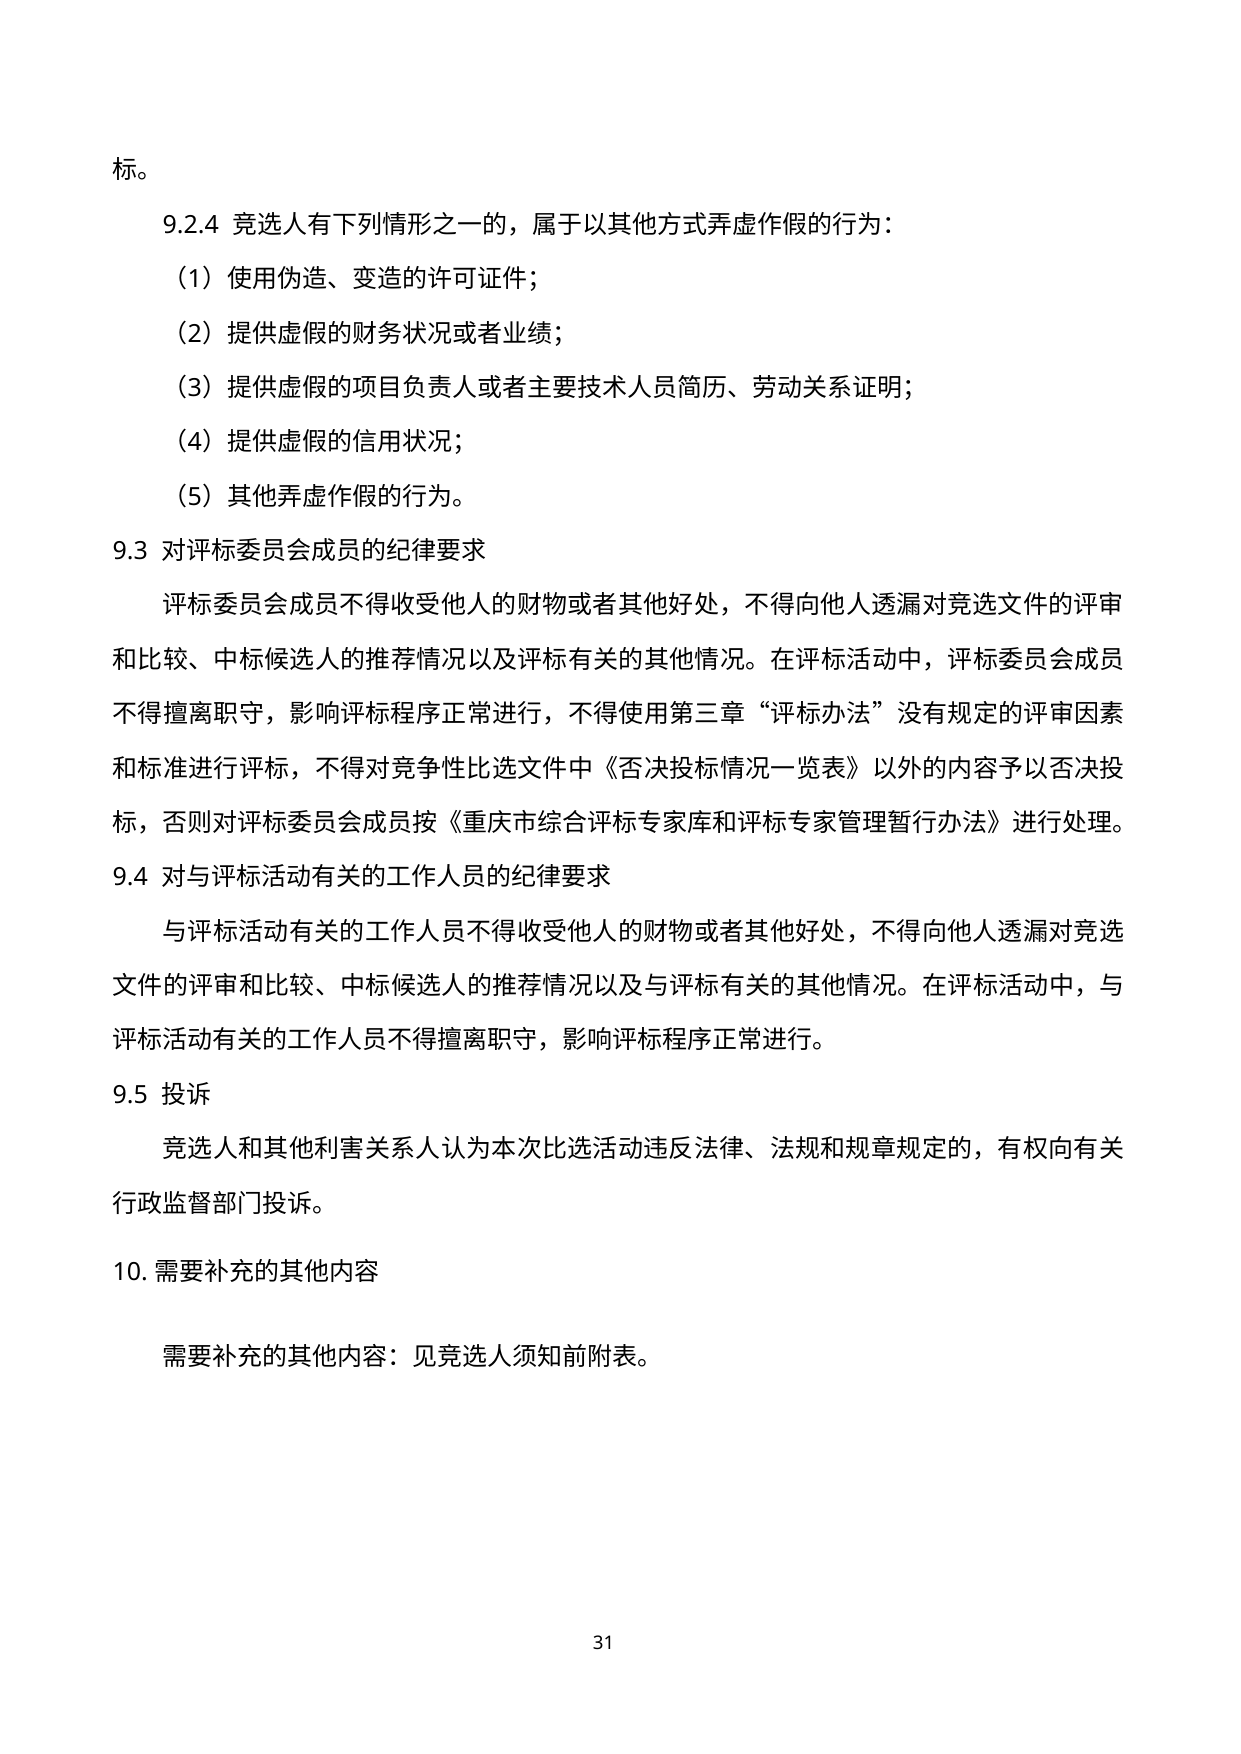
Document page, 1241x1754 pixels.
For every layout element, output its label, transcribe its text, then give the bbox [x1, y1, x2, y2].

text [112, 150, 1128, 186]
text 竞选人和其他利害关系人认为本次比选活动违反法律、法规和规章规定的，有权向有关行政监督部门投诉。 [112, 1129, 1128, 1219]
subtitle 9.3 对评标委员会成员的纪律要求 [112, 531, 1128, 567]
subtitle 10. 需要补充的其他内容 [112, 1237, 1128, 1302]
text （5）其他弄虚作假的行为。 [112, 476, 1128, 512]
subtitle 9.5 投诉 [112, 1074, 1128, 1111]
text 评标委员会成员不得收受他人的财物或者其他好处，不得向他人透漏对竞选文件的评审和比较、中标候选人的推荐情况以及评标有关的其他情况。在评标活动中，评标委员会成员不得擅离职守，影响评标程序正常进行，不得使用第三章“评标办法”没有规定的评审因素和标准进行评标，不得对竞争性比选文件中《否决投标情况一览表》以外的内容予以否决投标，否则对评标委员会成员按《重庆市综合评标专家库和评标专家管理暂行办法》进行处理。 [112, 585, 1128, 839]
text （2）提供虚假的财务状况或者业绩； [112, 313, 1128, 349]
text 需要补充的其他内容：见竞选人须知前附表。 [112, 1337, 1128, 1373]
text （4）提供虚假的信用状况； [112, 422, 1128, 458]
text （3）提供虚假的项目负责人或者主要技术人员简历、劳动关系证明； [112, 367, 1128, 404]
text 与评标活动有关的工作人员不得收受他人的财物或者其他好处，不得向他人透漏对竞选文件的评审和比较、中标候选人的推荐情况以及与评标有关的其他情况。在评标活动中，与评标活动有关的工作人员不得擅离职守，影响评标程序正常进行。 [112, 911, 1128, 1056]
text 9.2.4 竞选人有下列情形之一的，属于以其他方式弄虚作假的行为： [112, 204, 1128, 241]
text （1）使用伪造、变造的许可证件； [112, 259, 1128, 295]
subtitle 9.4 对与评标活动有关的工作人员的纪律要求 [112, 857, 1128, 893]
